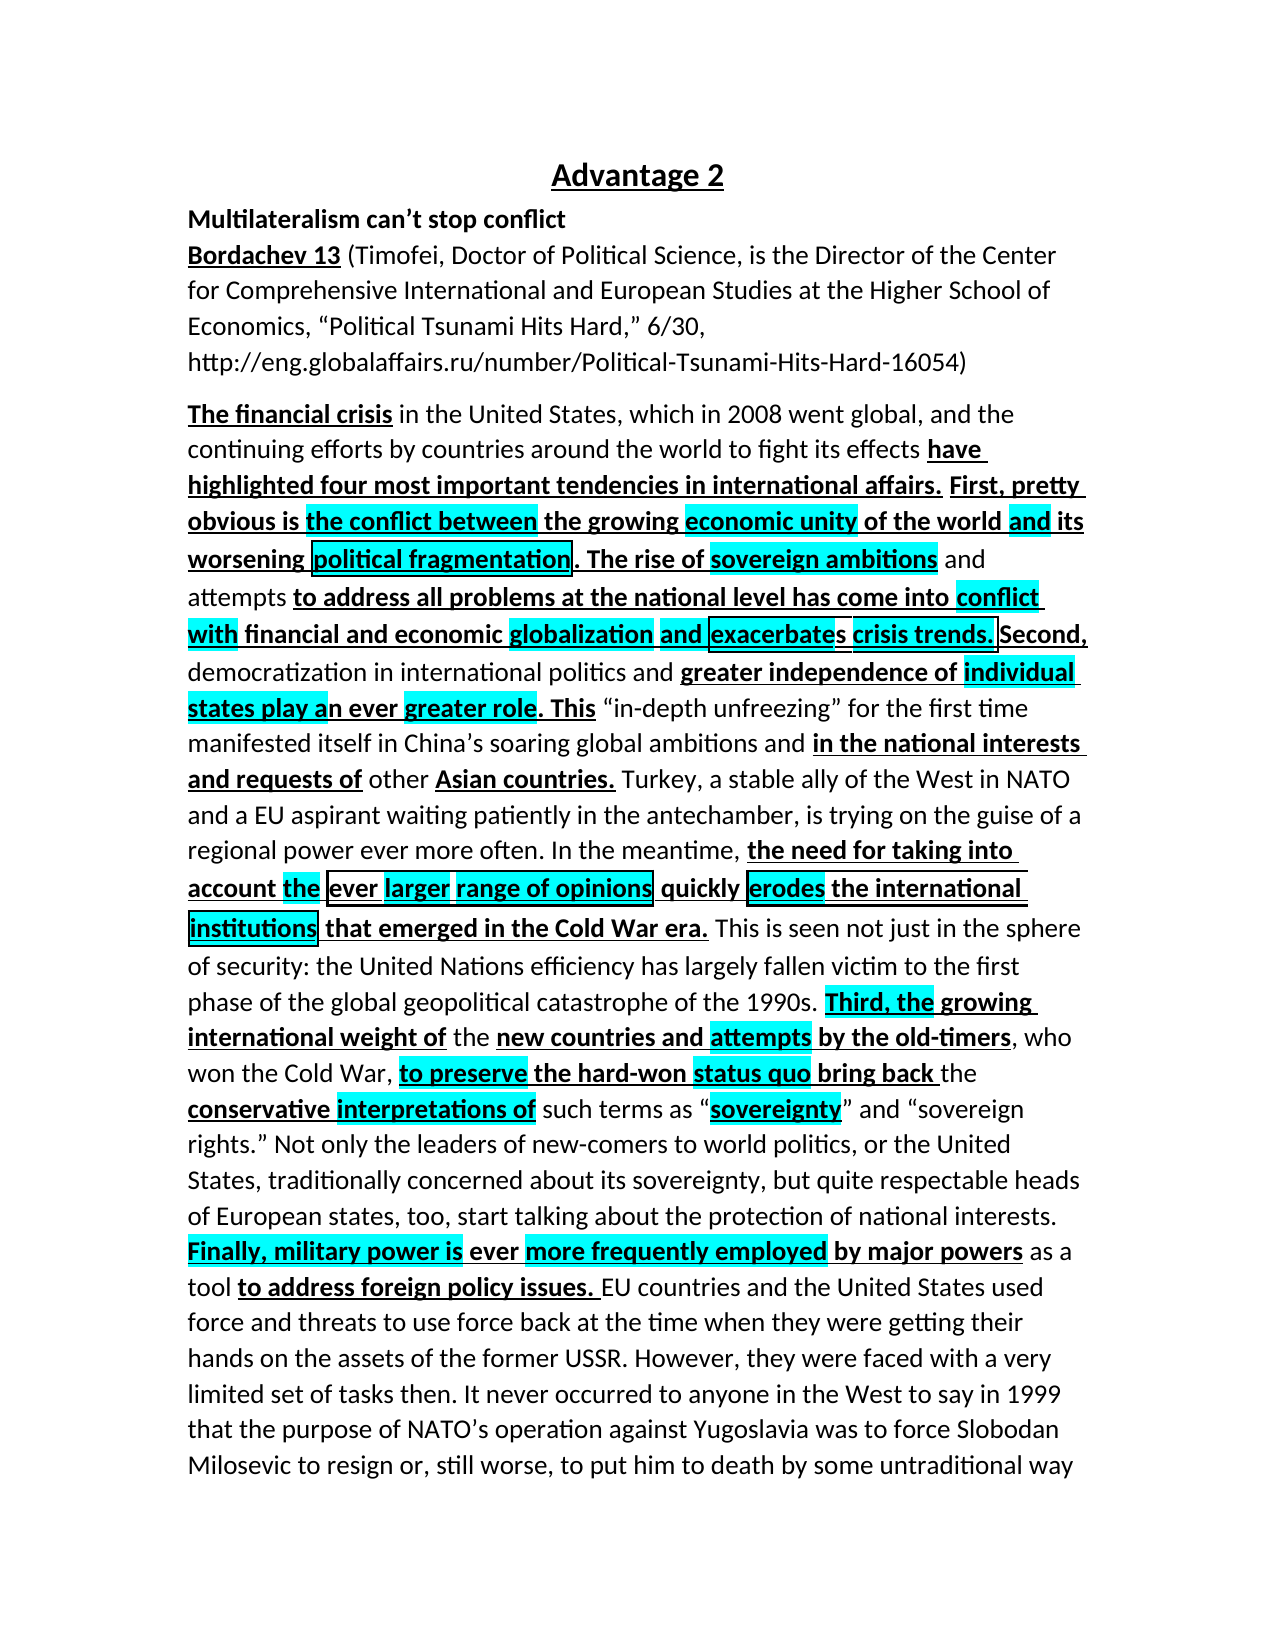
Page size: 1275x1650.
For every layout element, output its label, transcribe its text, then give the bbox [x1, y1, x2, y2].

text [187, 647, 1087, 1481]
subtitle Advantage 2 [187, 154, 1087, 195]
subtitle Multilateralism can’t stop conflict [187, 202, 1087, 235]
text Bordachev 13 (Timofei, Doctor of Political Science, is the Director of the Center for Comprehensive International and European Studies at the Higher School of Economics, “Political Tsunami Hits Hard,” 6/30, http://eng.globalaffairs.ru/number/Political-Tsunami-Hits-Hard-16054) [187, 238, 1087, 378]
